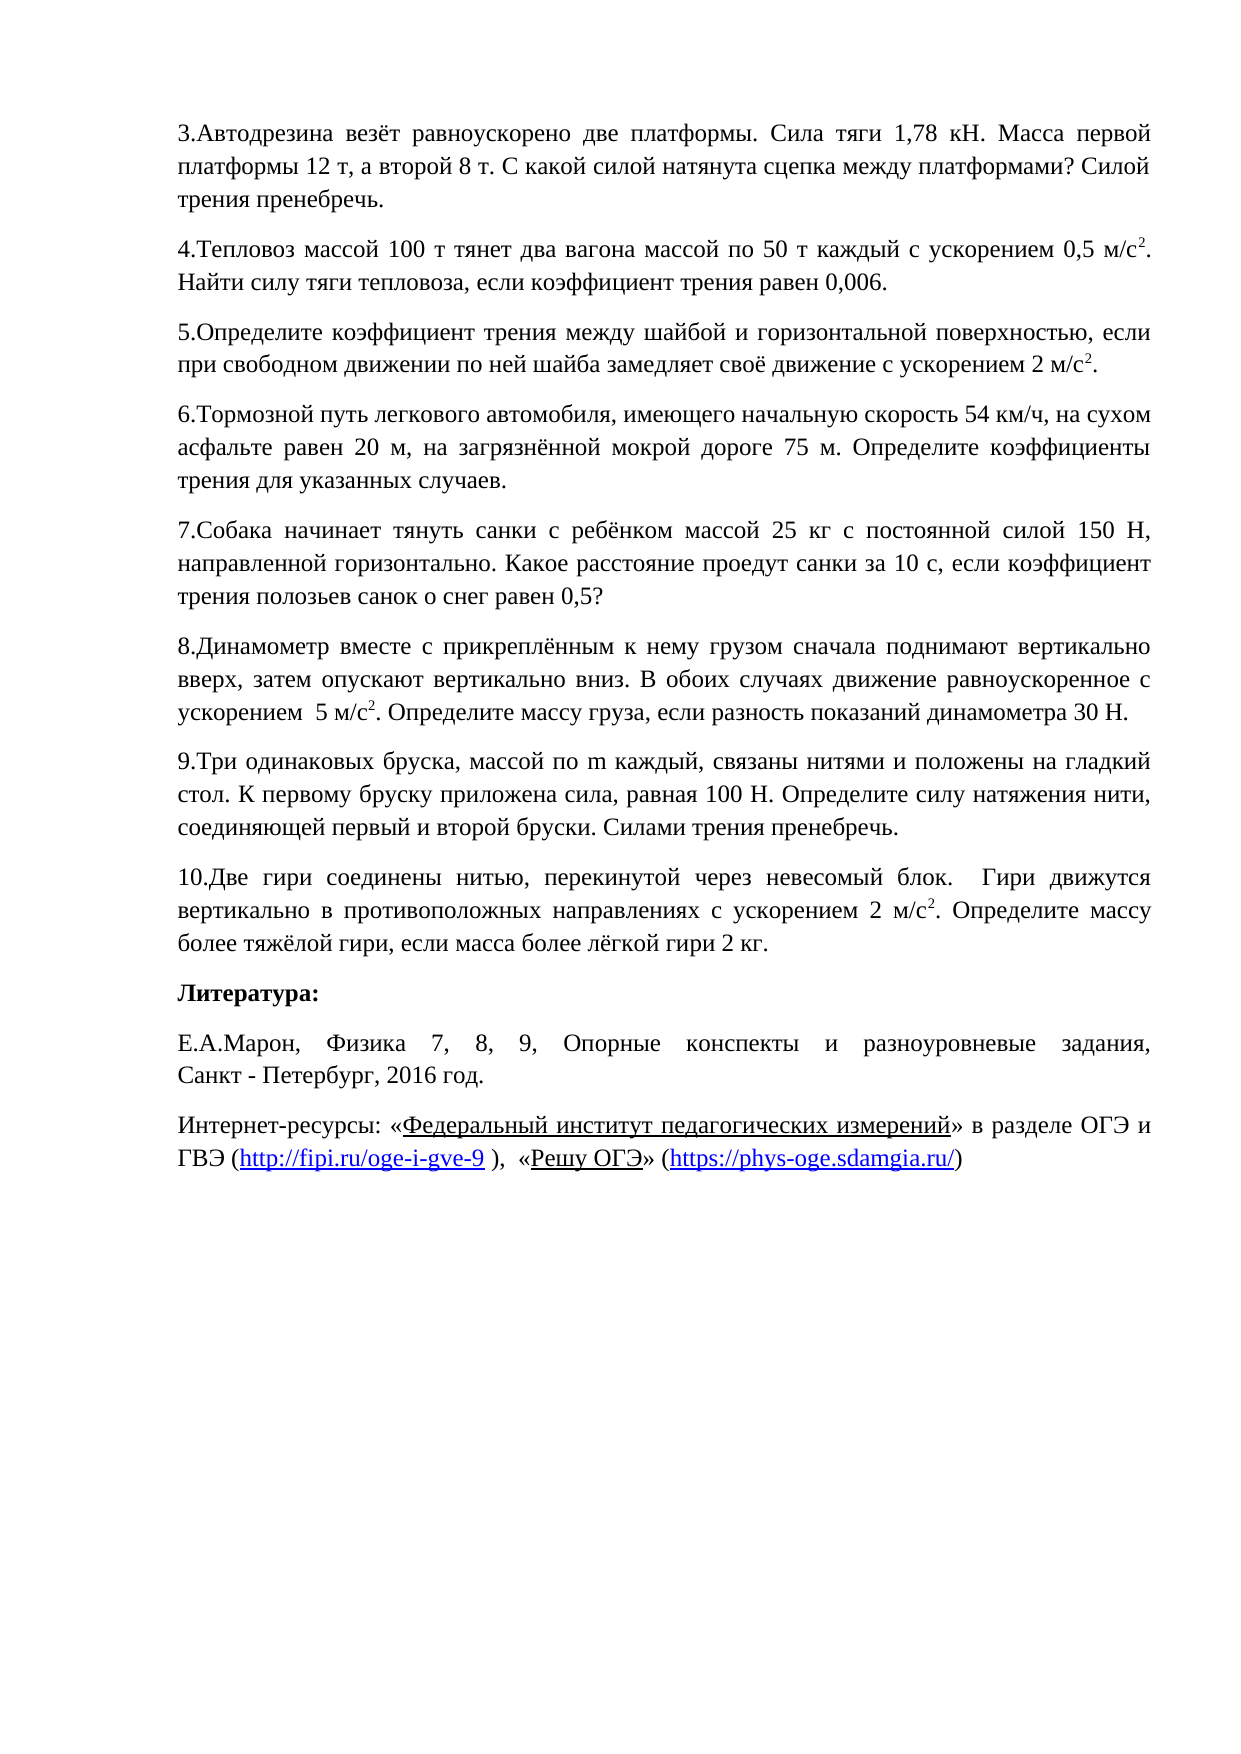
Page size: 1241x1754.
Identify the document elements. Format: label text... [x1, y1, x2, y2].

text 7.Собака начинает тянуть санки с ребёнком массой 25 кг с постоянной силой 150 Н, направленной горизонтально. Какое расстояние проедут санки за 10 с, если коэффициент трения полозьев санок о снег равен 0,5? [177, 515, 1152, 610]
text 5.Определите коэффициент трения между шайбой и горизонтальной поверхностью, если при свободном движении по ней шайба замедляет своё движение с ускорением 2 м/с2. [177, 317, 1152, 378]
text 10.Две гири соединены нитью, перекинутой через невесомый блок. Гири движутся вертикально в противоположных направлениях с ускорением 2 м/с2. Определите массу более тяжёлой гири, если масса более лёгкой гири 2 кг. [177, 862, 1152, 957]
text 3.Автодрезина везёт равноускорено две платформы. Сила тяги 1,78 кН. Масса первой платформы 12 т, а второй 8 т. С какой силой натянута сцепка между платформами? Силой трения пренебречь. [177, 118, 1152, 213]
text 9.Три одинаковых бруска, массой по m каждый, связаны нитями и положены на гладкий стол. К первому бруску приложена сила, равная 100 Н. Определите силу натяжения нити, соединяющей первый и второй бруски. Силами трения пренебречь. [177, 746, 1152, 841]
text 4.Тепловоз массой 100 т тянет два вагона массой по 50 т каждый с ускорением 0,5 м/с2. Найти силу тяги тепловоза, если коэффициент трения равен 0,006. [177, 234, 1152, 296]
text Литература: [177, 978, 1152, 1007]
text Е.А.Марон, Физика 7, 8, 9, Опорные конспекты и разноуровневые задания, Санкт - Петербург, 2016 год. [177, 1028, 1152, 1089]
text 8.Динамометр вместе с прикреплённым к нему грузом сначала поднимают вертикально вверх, затем опускают вертикально вниз. В обоих случаях движение равноускоренное с ускорением 5 м/с2. Определите массу груза, если разность показаний динамометра 30 Н. [177, 631, 1152, 726]
text 6.Тормозной путь легкового автомобиля, имеющего начальную скорость 54 км/ч, на сухом асфальте равен 20 м, на загрязнённой мокрой дороге 75 м. Определите коэффициенты трения для указанных случаев. [177, 399, 1152, 494]
text Интернет-ресурсы: «Федеральный институт педагогических измерений» в разделе ОГЭ и ГВЭ (http://fipi.ru/oge-i-gve-9 ), «Решу ОГЭ» (https://phys-oge.sdamgia.ru/) [177, 1110, 1152, 1172]
